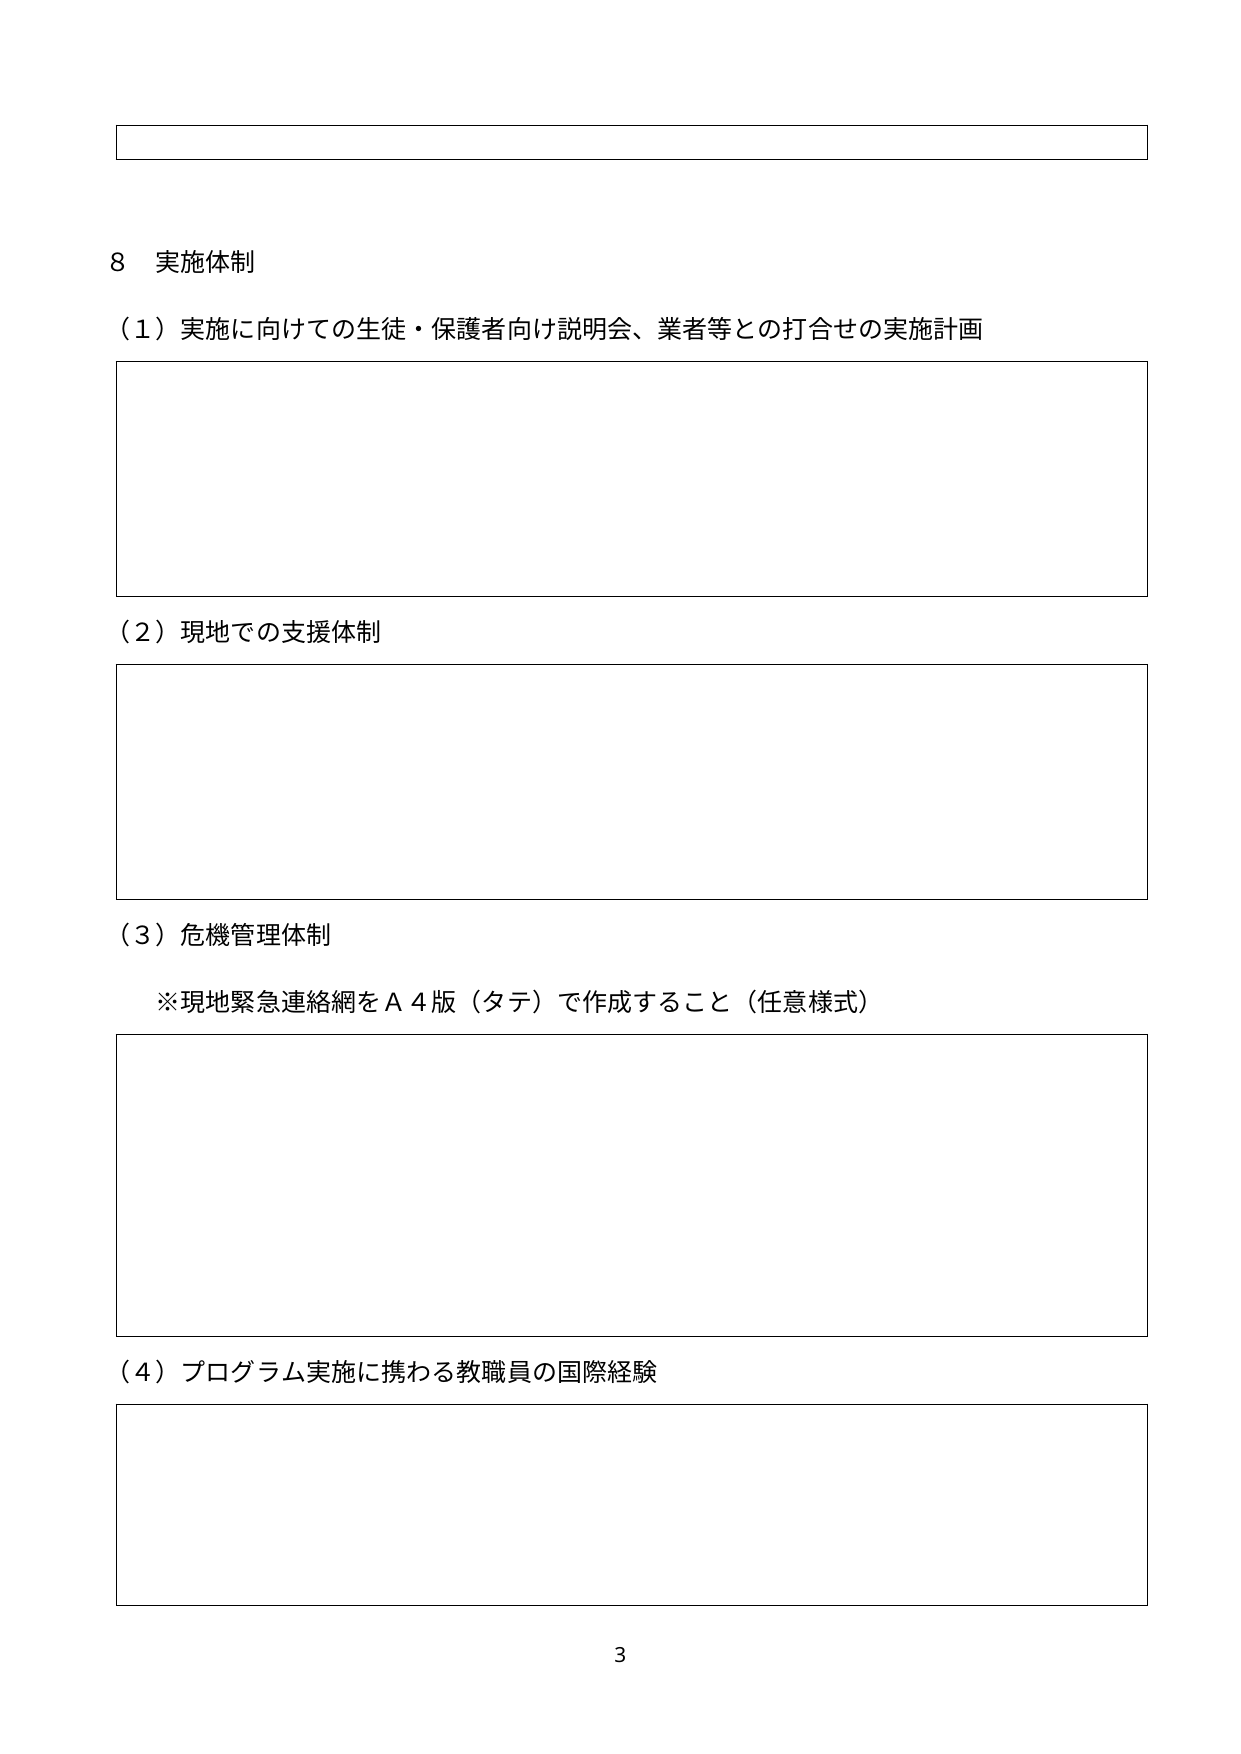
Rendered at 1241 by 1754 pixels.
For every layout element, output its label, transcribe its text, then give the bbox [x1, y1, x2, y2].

table_header [117, 1405, 1147, 1605]
table_header [117, 1035, 1147, 1336]
text （２）現地での支援体制 [105, 597, 1135, 664]
text ※現地緊急連絡網をＡ４版（タテ）で作成すること（任意様式） [105, 967, 1135, 1034]
text （３）危機管理体制 [105, 900, 1135, 967]
text （１）実施に向けての生徒・保護者向け説明会、業者等との打合せの実施計画 [105, 294, 1135, 361]
text （４）プログラム実施に携わる教職員の国際経験 [105, 1337, 1135, 1403]
table_header [117, 362, 1147, 596]
text ８ 実施体制 [105, 227, 1135, 294]
table_header [117, 665, 1147, 899]
